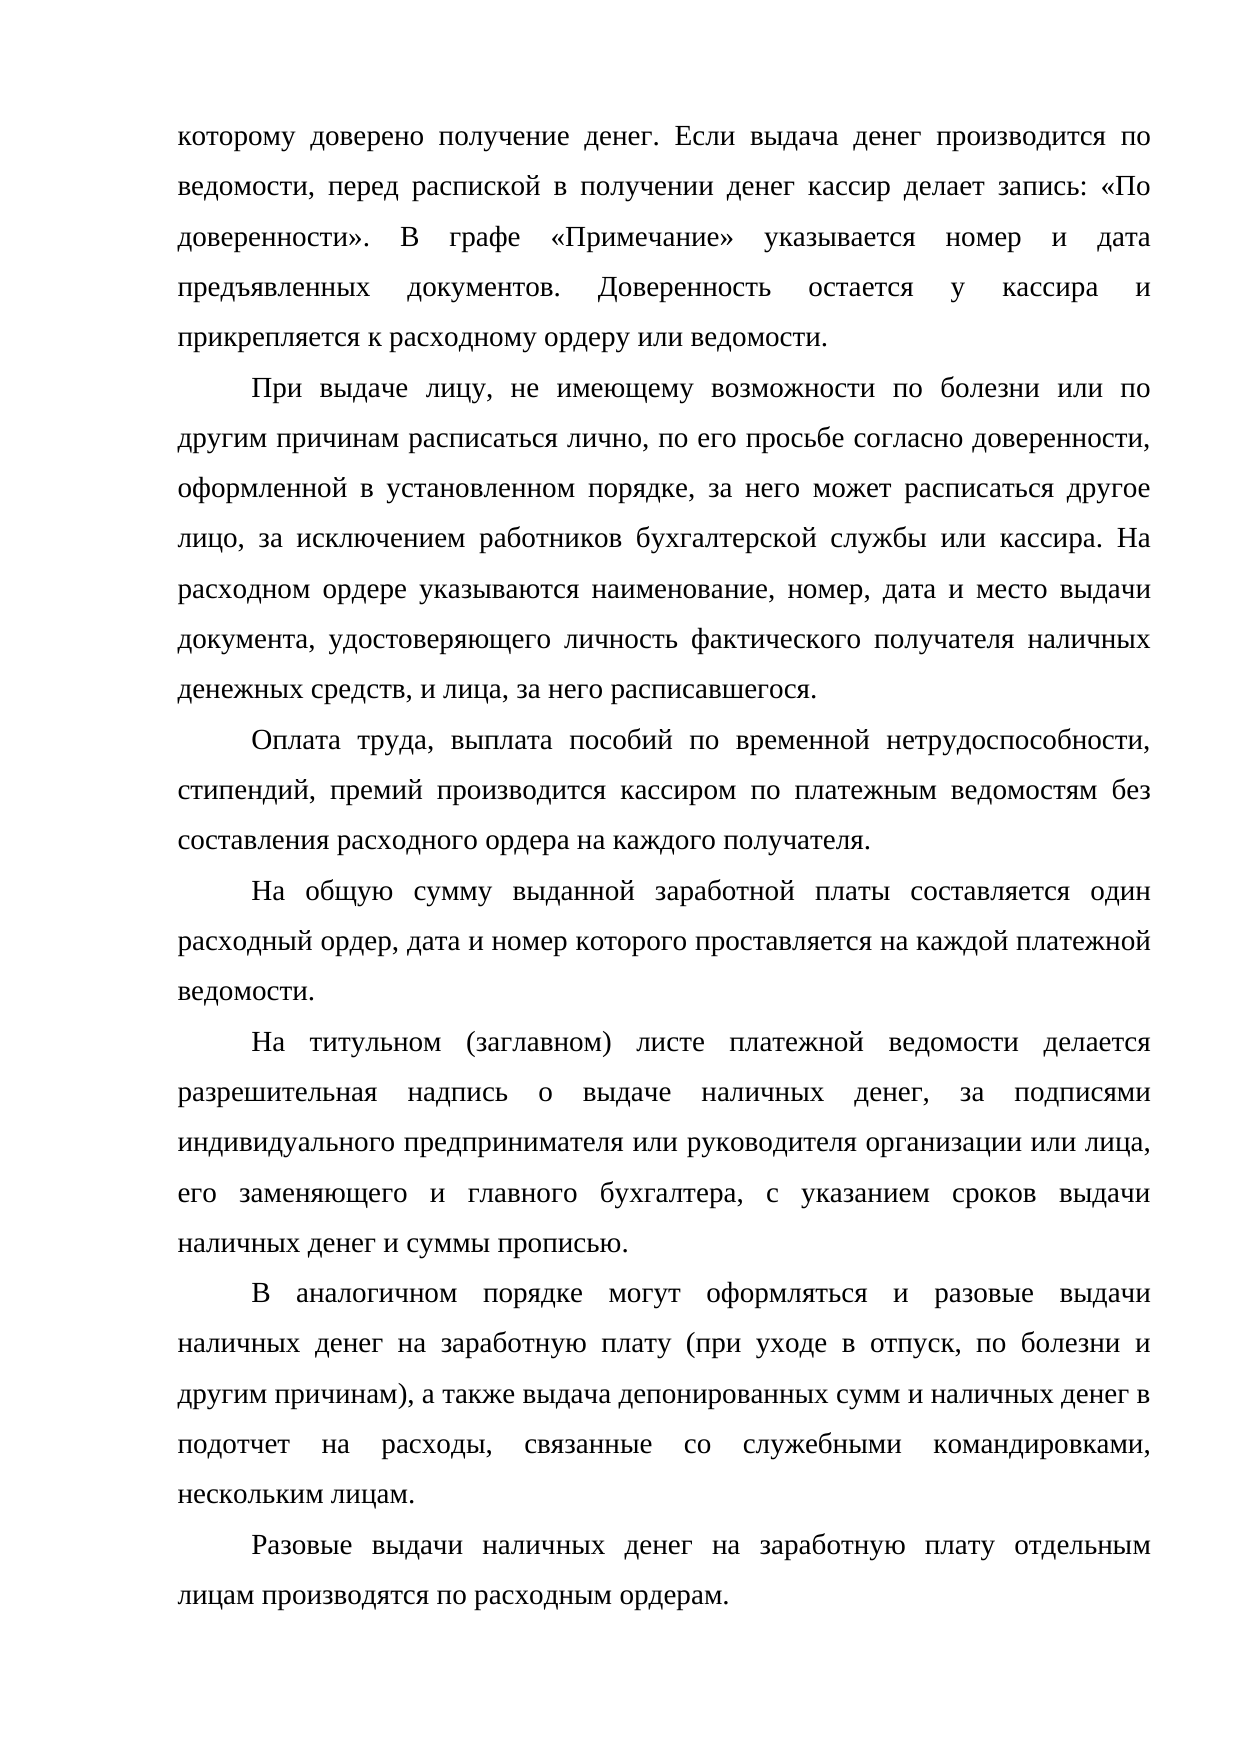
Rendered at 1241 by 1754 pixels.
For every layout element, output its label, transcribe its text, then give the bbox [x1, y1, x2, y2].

text В аналогичном порядке могут оформляться и разовые выдачи наличных денег на заработную плату (при уходе в отпуск, по болезни и другим причинам), а также выдача депонированных сумм и наличных денег в подотчет на расходы, связанные со служебными командировками, нескольким лицам. [177, 1275, 1152, 1510]
text Оплата труда, выплата пособий по временной нетрудоспособности, стипендий, премий производится кассиром по платежным ведомостям без составления расходного ордера на каждого получателя. [177, 722, 1152, 856]
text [177, 118, 1152, 353]
text Разовые выдачи наличных денег на заработную плату отдельным лицам производятся по расходным ордерам. [177, 1527, 1152, 1611]
text На общую сумму выданной заработной платы составляется один расходный ордер, дата и номер которого проставляется на каждой платежной ведомости. [177, 873, 1152, 1007]
text На титульном (заглавном) листе платежной ведомости делается разрешительная надпись о выдаче наличных денег, за подписями индивидуального предпринимателя или руководителя организации или лица, его заменяющего и главного бухгалтера, с указанием сроков выдачи наличных денег и суммы прописью. [177, 1024, 1152, 1258]
text При выдаче лицу, не имеющему возможности по болезни или по другим причинам расписаться лично, по его просьбе согласно доверенности, оформленной в установленном порядке, за него может расписаться другое лицо, за исключением работников бухгалтерской службы или кассира. На расходном ордере указываются наименование, номер, дата и место выдачи документа, удостоверяющего личность фактического получателя наличных денежных средств, и лица, за него расписавшегося. [177, 370, 1152, 705]
